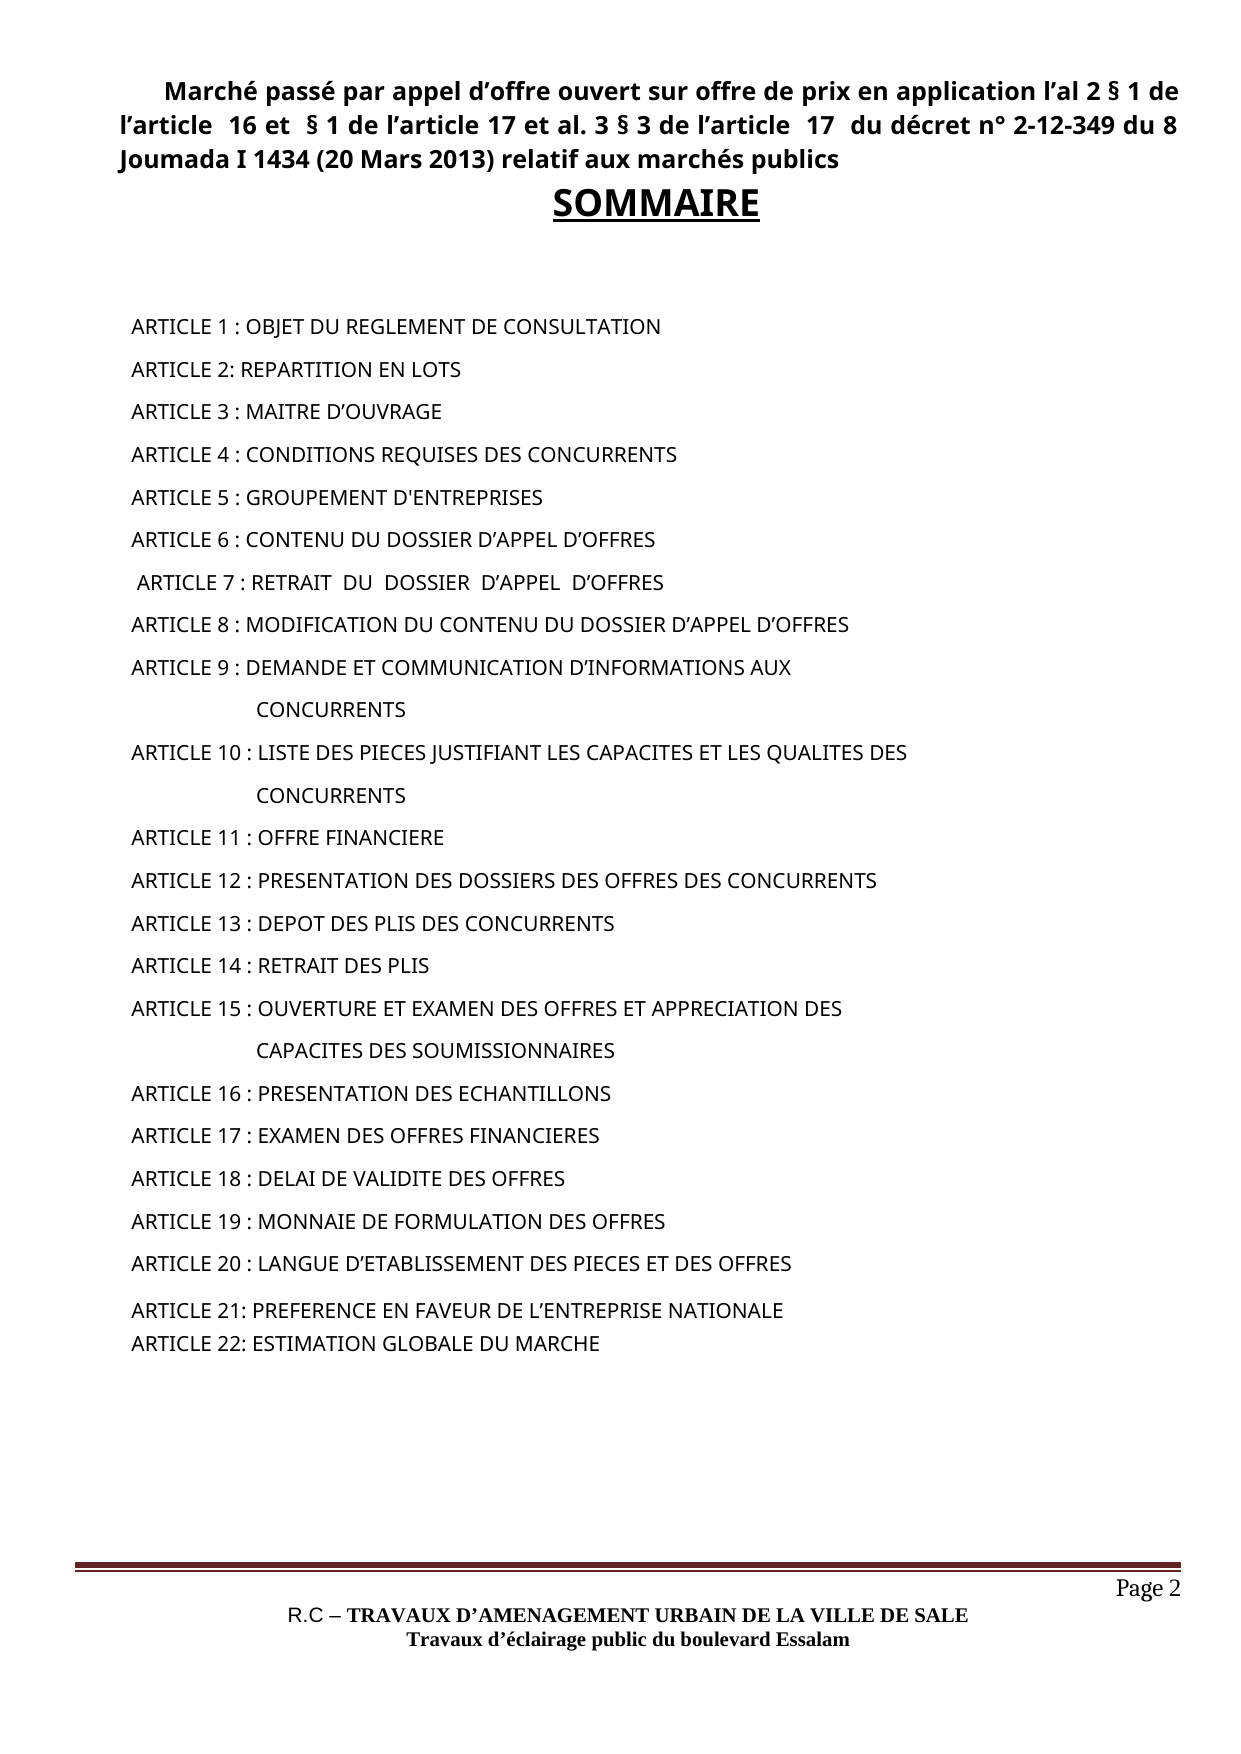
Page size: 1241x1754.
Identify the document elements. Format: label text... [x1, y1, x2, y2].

text ARTICLE 22: ESTIMATION GLOBALE DU MARCHE [75, 1329, 1181, 1357]
text ARTICLE 17 : EXAMEN DES OFFRES FINANCIERES [131, 1122, 1181, 1150]
text Marché passé par appel d’offre ouvert sur offre de prix en application l’al 2 § 1 de l’article 16 et § 1 de l’article 17 et al. 3 § 3 de l’article 17 du décret n° 2-12-349 du 8 Joumada I 1434 (20 Mars 2013) relatif aux marchés publics [119, 74, 1181, 176]
text ARTICLE 18 : DELAI DE VALIDITE DES OFFRES [131, 1164, 1181, 1193]
text ARTICLE 13 : DEPOT DES PLIS DES CONCURRENTS [131, 909, 1181, 937]
text ARTICLE 21: PREFERENCE EN FAVEUR DE L’ENTREPRISE NATIONALE [75, 1296, 1181, 1325]
text ARTICLE 12 : PRESENTATION DES DOSSIERS DES OFFRES DES CONCURRENTS [131, 866, 1181, 894]
text CAPACITES DES SOUMISSIONNAIRES [131, 1036, 1181, 1065]
text ARTICLE 11 : OFFRE FINANCIERE [131, 823, 1181, 852]
text ARTICLE 10 : LISTE DES PIECES JUSTIFIANT LES CAPACITES ET LES QUALITES DES [131, 738, 1181, 767]
text ARTICLE 1 : OBJET DU REGLEMENT DE CONSULTATION [131, 312, 1181, 341]
text ARTICLE 5 : GROUPEMENT D'ENTREPRISES [131, 483, 1181, 511]
text ARTICLE 20 : LANGUE D’ETABLISSEMENT DES PIECES ET DES OFFRES [131, 1249, 1181, 1278]
text ARTICLE 19 : MONNAIE DE FORMULATION DES OFFRES [131, 1207, 1181, 1235]
text ARTICLE 9 : DEMANDE ET COMMUNICATION D’INFORMATIONS AUX [131, 653, 1181, 681]
text ARTICLE 3 : MAITRE D’OUVRAGE [131, 397, 1181, 426]
text ARTICLE 8 : MODIFICATION DU CONTENU DU DOSSIER D’APPEL D’OFFRES [131, 610, 1181, 639]
text SOMMAIRE [131, 176, 1181, 227]
text CONCURRENTS [131, 781, 1181, 809]
text ARTICLE 7 : RETRAIT DU DOSSIER D’APPEL D’OFFRES [131, 568, 1181, 596]
text ARTICLE 15 : OUVERTURE ET EXAMEN DES OFFRES ET APPRECIATION DES [131, 994, 1181, 1022]
text CONCURRENTS [131, 696, 1181, 724]
text ARTICLE 4 : CONDITIONS REQUISES DES CONCURRENTS [131, 440, 1181, 468]
text ARTICLE 2: REPARTITION EN LOTS [131, 355, 1181, 383]
text ARTICLE 16 : PRESENTATION DES ECHANTILLONS [131, 1079, 1181, 1107]
text ARTICLE 6 : CONTENU DU DOSSIER D’APPEL D’OFFRES [131, 525, 1181, 554]
text ARTICLE 14 : RETRAIT DES PLIS [131, 951, 1181, 980]
